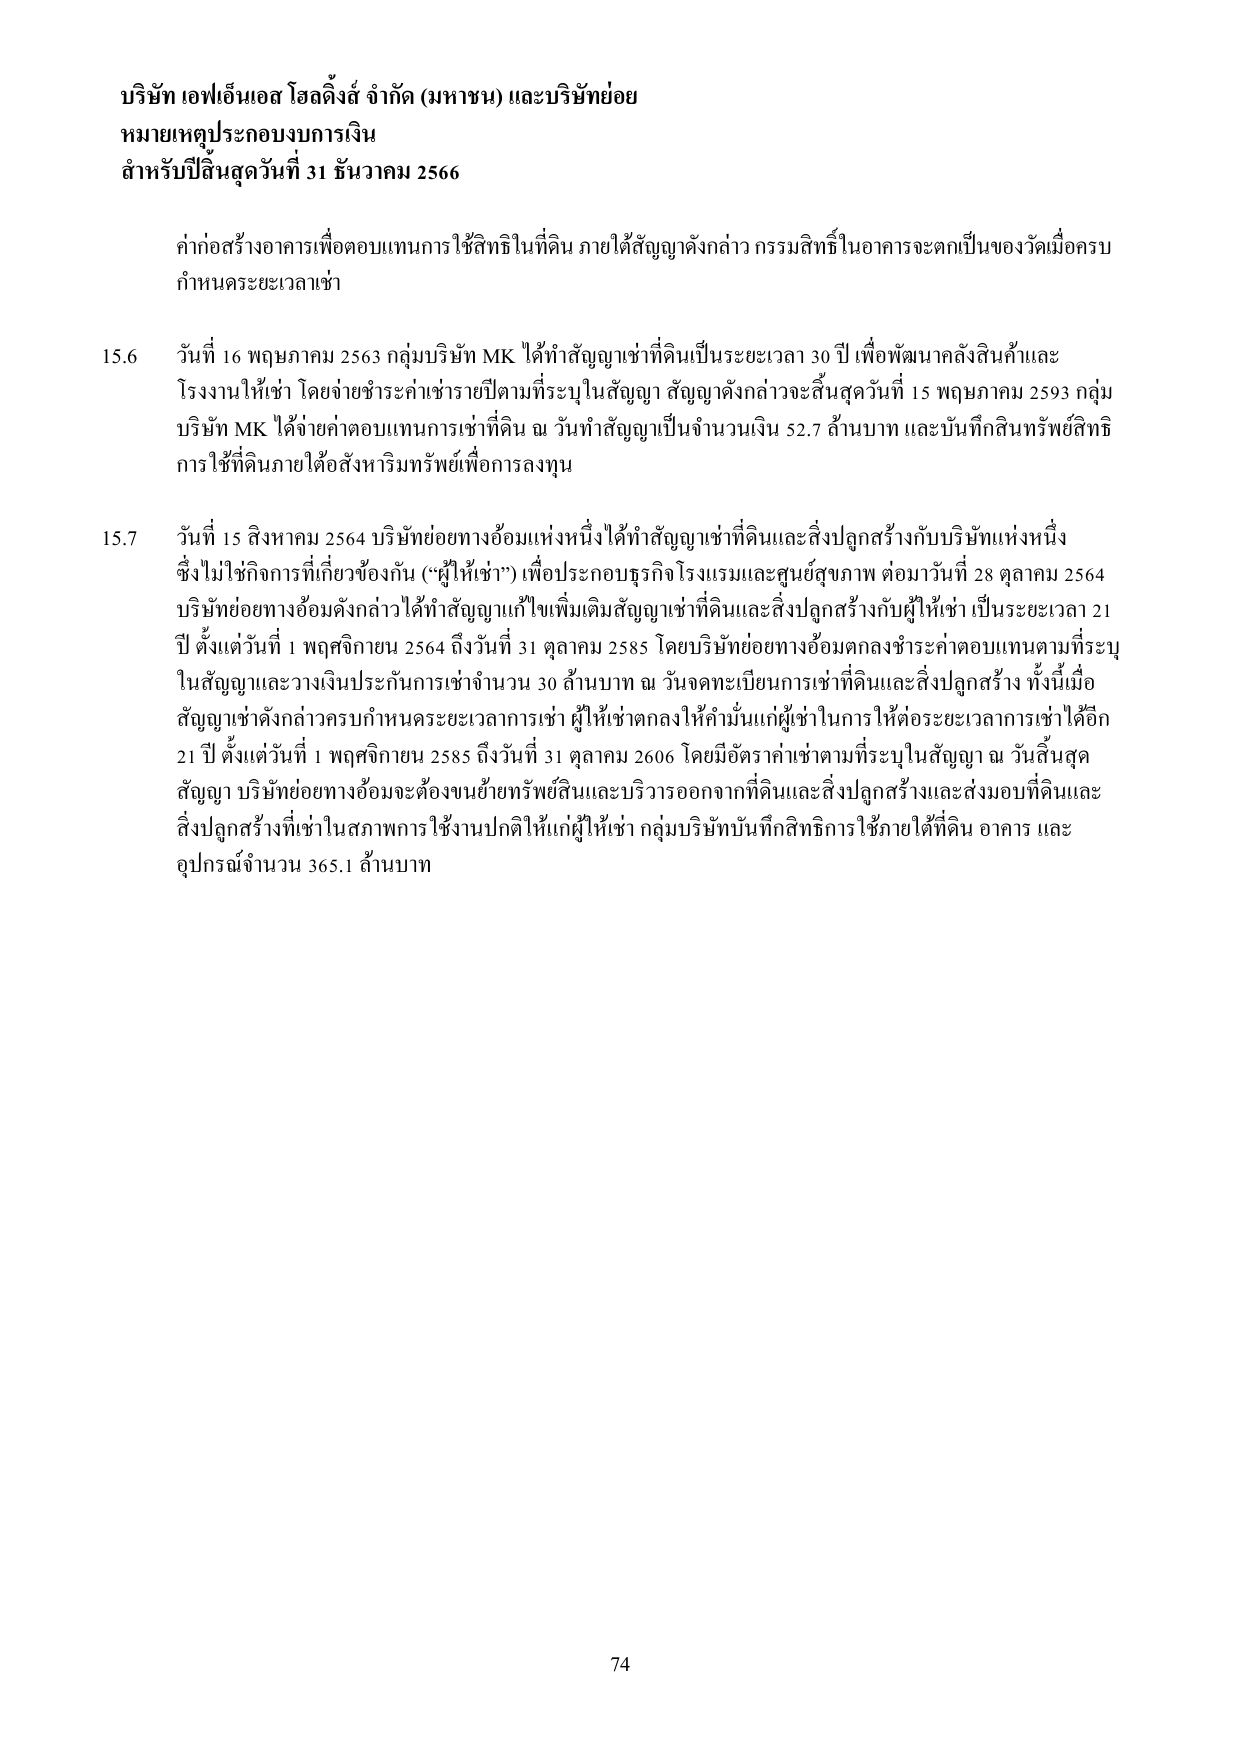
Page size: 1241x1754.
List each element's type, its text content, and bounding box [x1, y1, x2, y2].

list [101, 225, 1125, 298]
list วันที่ 15 สิงหาคม 2564 บริษัทย่อยทางอ้อมแห่งหนึ่งได้ทำสัญญาเช่าที่ดินและสิ่งปลูกสร้างกับบริษัทแห่งหนึ่ง ซึ่งไม่ใช่กิจการที่เกี่ยวข้องกัน (“ผู้ให้เช่า”) เพื่อประกอบธุรกิจโรงแรมและศูนย์สุขภาพ ต่อมาวันที่ 28 ตุลาคม 2564 บริษัทย่อยทางอ้อมดังกล่าวได้ทำสัญญาแก้ไขเพิ่มเติมสัญญาเช่าที่ดินและสิ่งปลูกสร้างกับผู้ให้เช่า เป็นระยะเวลา 21 ปี ตั้งแต่วันที่ 1 พฤศจิกายน 2564 ถึงวันที่ 31 ตุลาคม 2585 โดยบริษัทย่อยทางอ้อมตกลงชำระค่าตอบแทนตามที่ระบุในสัญญาและวางเงินประกันการเช่าจำนวน 30 ล้านบาท ณ วันจดทะเบียนการเช่าที่ดินและสิ่งปลูกสร้าง ทั้งนี้เมื่อสัญญาเช่าดังกล่าวครบกำหนดระยะเวลาการเช่า ผู้ให้เช่าตกลงให้คำมั่นแก่ผู้เช่าในการให้ต่อระยะเวลาการเช่าได้อีก 21 ปี ตั้งแต่วันที่ 1 พฤศจิกายน 2585 ถึงวันที่ 31 ตุลาคม 2606 โดยมีอัตราค่าเช่าตามที่ระบุในสัญญา ณ วันสิ้นสุดสัญญา บริษัทย่อยทางอ้อมจะต้องขนย้ายทรัพย์สินและบริวารออกจากที่ดินและสิ่งปลูกสร้างและส่งมอบที่ดินและสิ่งปลูกสร้างที่เช่าในสภาพการใช้งานปกติให้แก่ผู้ให้เช่า กลุ่มบริษัทบันทึกสิทธิการใช้ภายใต้ที่ดิน อาคาร และอุปกรณ์จำนวน 365.1 ล้านบาท [101, 516, 1125, 880]
list วันที่ 16 พฤษภาคม 2563 กลุ่มบริษัท MK ได้ทำสัญญาเช่าที่ดินเป็นระยะเวลา 30 ปี เพื่อพัฒนาคลังสินค้าและโรงงานให้เช่า โดยจ่ายชำระค่าเช่ารายปีตามที่ระบุในสัญญา สัญญาดังกล่าวจะสิ้นสุดวันที่ 15 พฤษภาคม 2593 กลุ่มบริษัท MK ได้จ่ายค่าตอบแทนการเช่าที่ดิน ณ วันทำสัญญาเป็นจำนวนเงิน 52.7 ล้านบาท และบันทึกสินทรัพย์สิทธิการใช้ที่ดินภายใต้อสังหาริมทรัพย์เพื่อการลงทุน [101, 334, 1125, 480]
